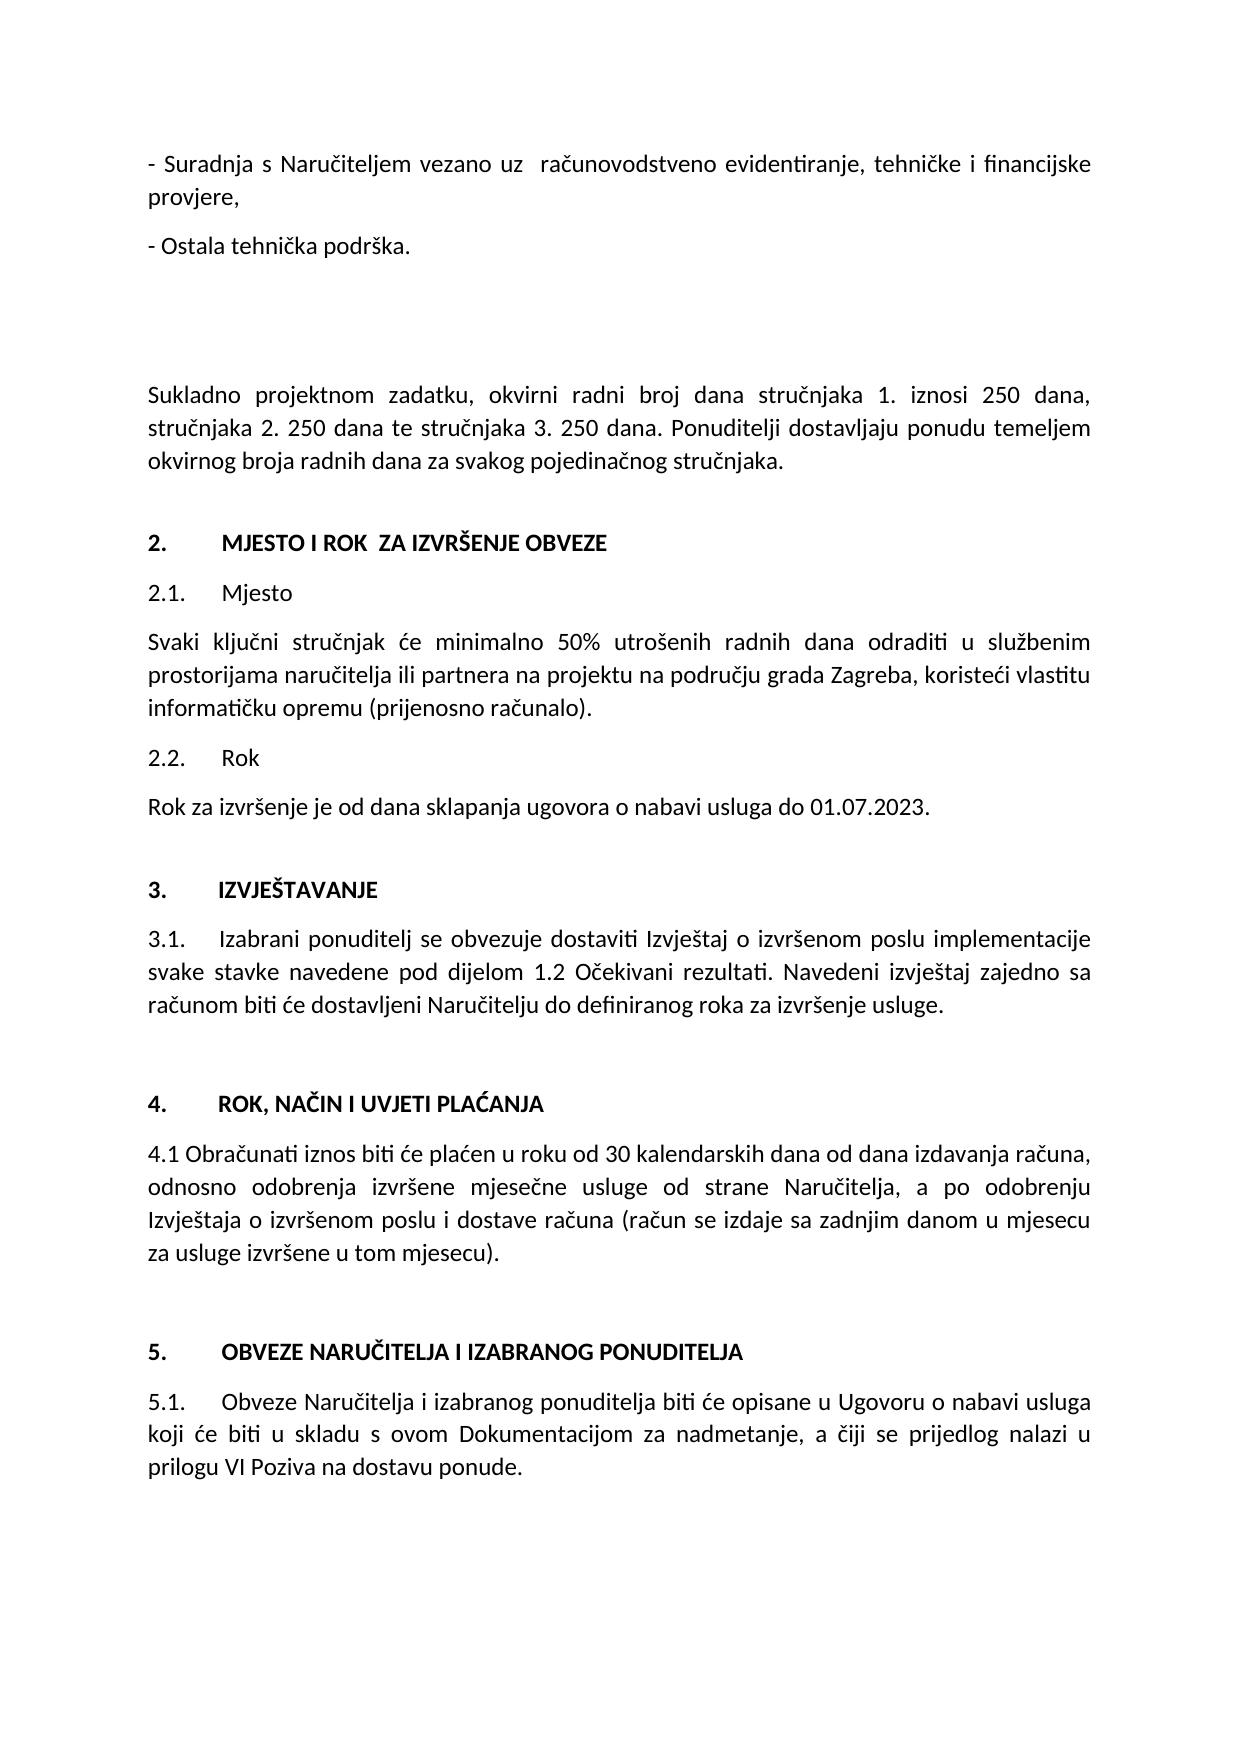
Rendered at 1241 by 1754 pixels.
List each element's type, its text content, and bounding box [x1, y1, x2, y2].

text 4.1 Obračunati iznos biti će plaćen u roku od 30 kalendarskih dana od dana izdavanja računa, odnosno odobrenja izvršene mjesečne usluge od strane Naručitelja, a po odobrenju Izvještaja o izvršenom poslu i dostave računa (račun se izdaje sa zadnjim danom u mjesecu za usluge izvršene u tom mjesecu). [148, 1138, 1092, 1267]
text 2.2. Rok [148, 742, 1092, 772]
text Sukladno projektnom zadatku, okvirni radni broj dana stručnjaka 1. iznosi 250 dana, stručnjaka 2. 250 dana te stručnjaka 3. 250 dana. Ponuditelji dostavljaju ponudu temeljem okvirnog broja radnih dana za svakog pojedinačnog stručnjaka. [148, 379, 1092, 475]
text - Suradnja s Naručiteljem vezano uz računovodstveno evidentiranje, tehničke i financijske provjere, [148, 148, 1092, 211]
text - Ostala tehnička podrška. [148, 230, 1092, 261]
text Svaki ključni stručnjak će minimalno 50% utrošenih radnih dana odraditi u službenim prostorijama naručitelja ili partnera na projektu na području grada Zagreba, koristeći vlastitu informatičku opremu (prijenosno računalo). [148, 626, 1092, 723]
text 3. IZVJEŠTAVANJE [148, 874, 1092, 904]
text 2.1. Mjesto [148, 577, 1092, 607]
text 3.1. Izabrani ponuditelj se obvezuje dostaviti Izvještaj o izvršenom poslu implementacije svake stavke navedene pod dijelom 1.2 Očekivani rezultati. Navedeni izvještaj zajedno sa računom biti će dostavljeni Naručitelju do definiranog roka za izvršenje usluge. [148, 923, 1092, 1020]
text 5.1. Obveze Naručitelja i izabranog ponuditelja biti će opisane u Ugovoru o nabavi usluga koji će biti u skladu s ovom Dokumentacijom za nadmetanje, a čiji se prijedlog nalazi u prilogu VI Poziva na dostavu ponude. [148, 1386, 1092, 1482]
text 2. MJESTO I ROK ZA IZVRŠENJE OBVEZE [148, 527, 1092, 558]
text 4. ROK, NAČIN I UVJETI PLAĆANJA [148, 1088, 1092, 1119]
text Rok za izvršenje je od dana sklapanja ugovora o nabavi usluga do 01.07.2023. [148, 791, 1092, 822]
text 5. OBVEZE NARUČITELJA I IZABRANOG PONUDITELJA [148, 1336, 1092, 1367]
